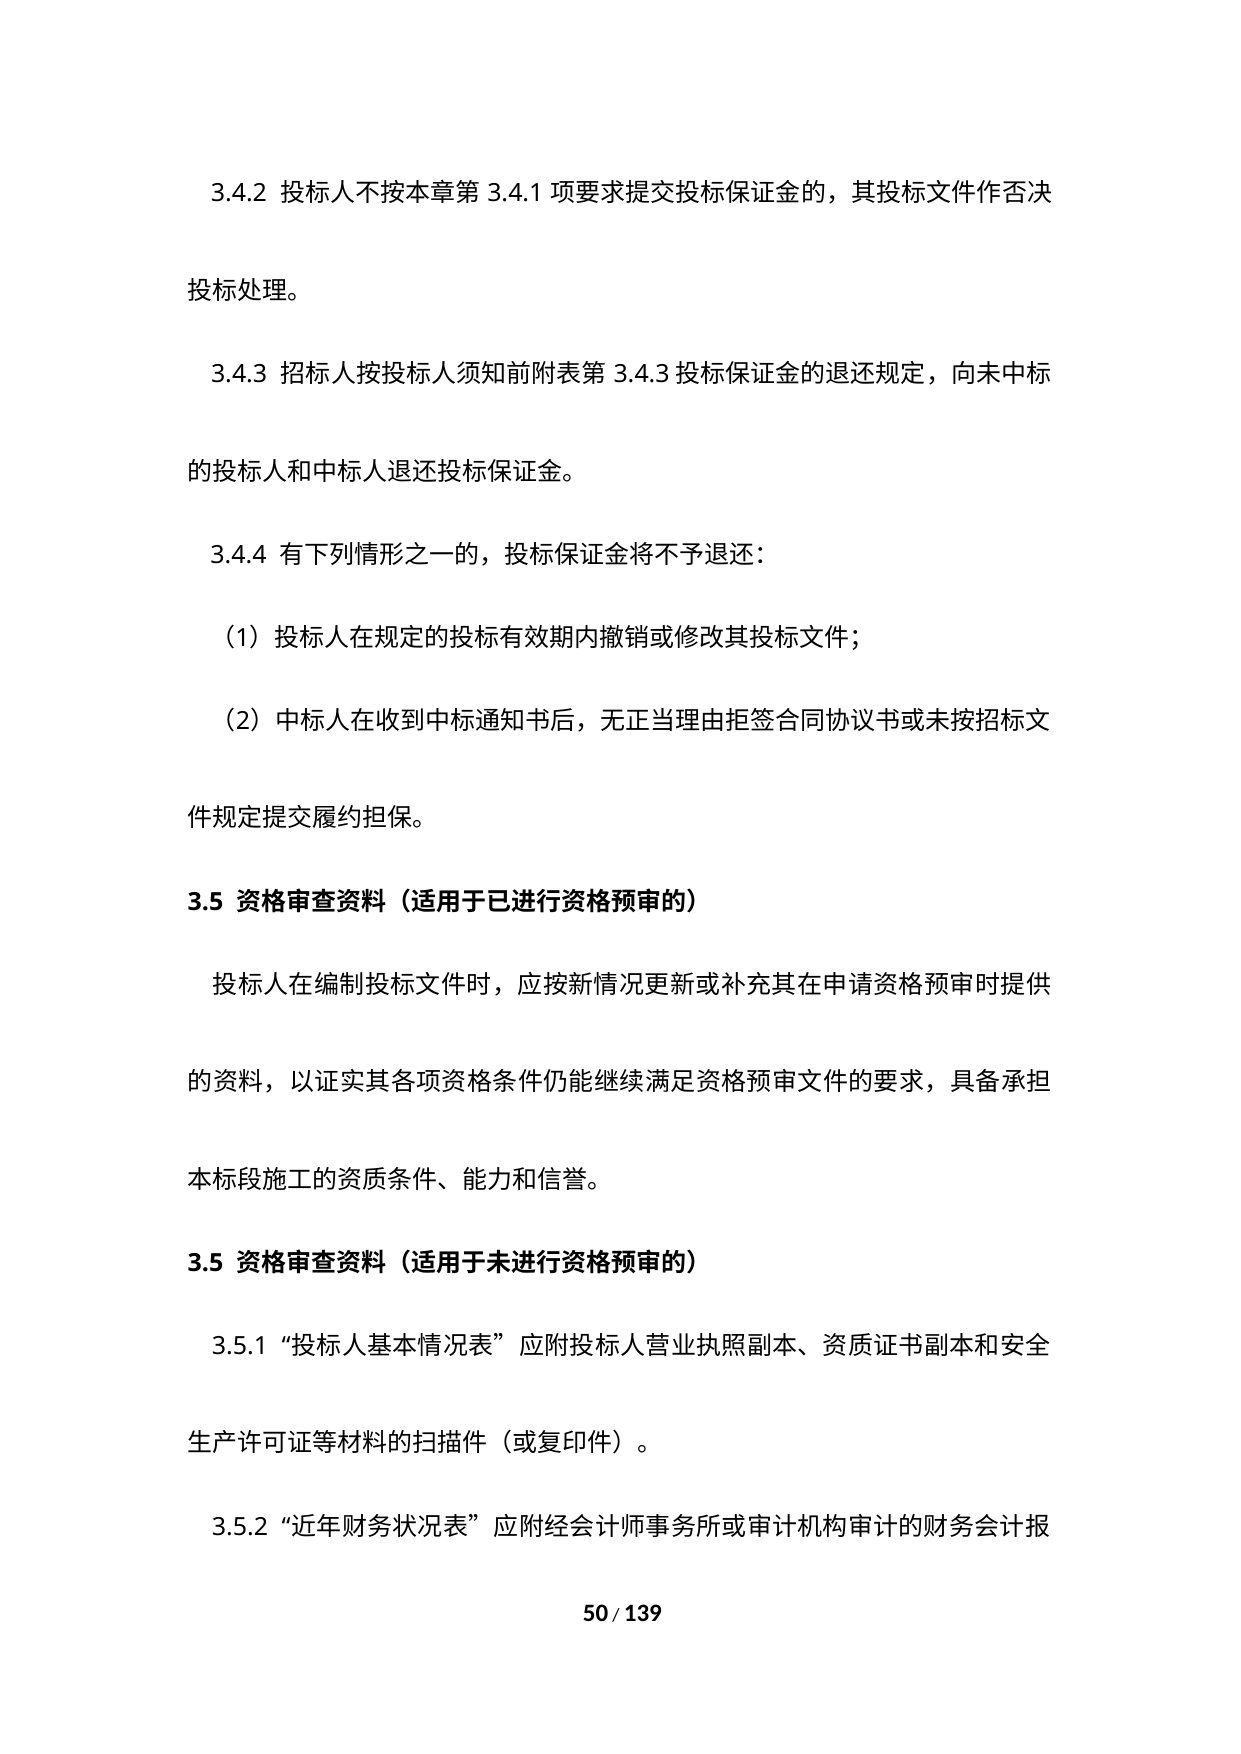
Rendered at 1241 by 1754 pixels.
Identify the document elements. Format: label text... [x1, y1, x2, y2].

text 3.5 资格审查资料（适用于已进行资格预审的） [187, 867, 1053, 932]
text 3.4.2 投标人不按本章第 3.4.1 项要求提交投标保证金的，其投标文件作否决投标处理。 [187, 158, 1053, 321]
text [187, 1492, 1053, 1557]
text 投标人在编制投标文件时，应按新情况更新或补充其在申请资格预审时提供的资料，以证实其各项资格条件仍能继续满足资格预审文件的要求，具备承担本标段施工的资质条件、能力和信誉。 [187, 950, 1053, 1210]
text 3.5 资格审查资料（适用于未进行资格预审的） [187, 1228, 1053, 1293]
text 3.4.3 招标人按投标人须知前附表第3.4.3投标保证金的退还规定，向未中标的投标人和中标人退还投标保证金。 [187, 339, 1053, 502]
text 3.5.1 “投标人基本情况表”应附投标人营业执照副本、资质证书副本和安全生产许可证等材料的扫描件（或复印件）。 [187, 1311, 1053, 1473]
text （2）中标人在收到中标通知书后，无正当理由拒签合同协议书或未按招标文件规定提交履约担保。 [187, 686, 1053, 848]
text （1）投标人在规定的投标有效期内撤销或修改其投标文件； [187, 603, 1053, 668]
text 3.4.4 有下列情形之一的，投标保证金将不予退还： [187, 520, 1053, 585]
